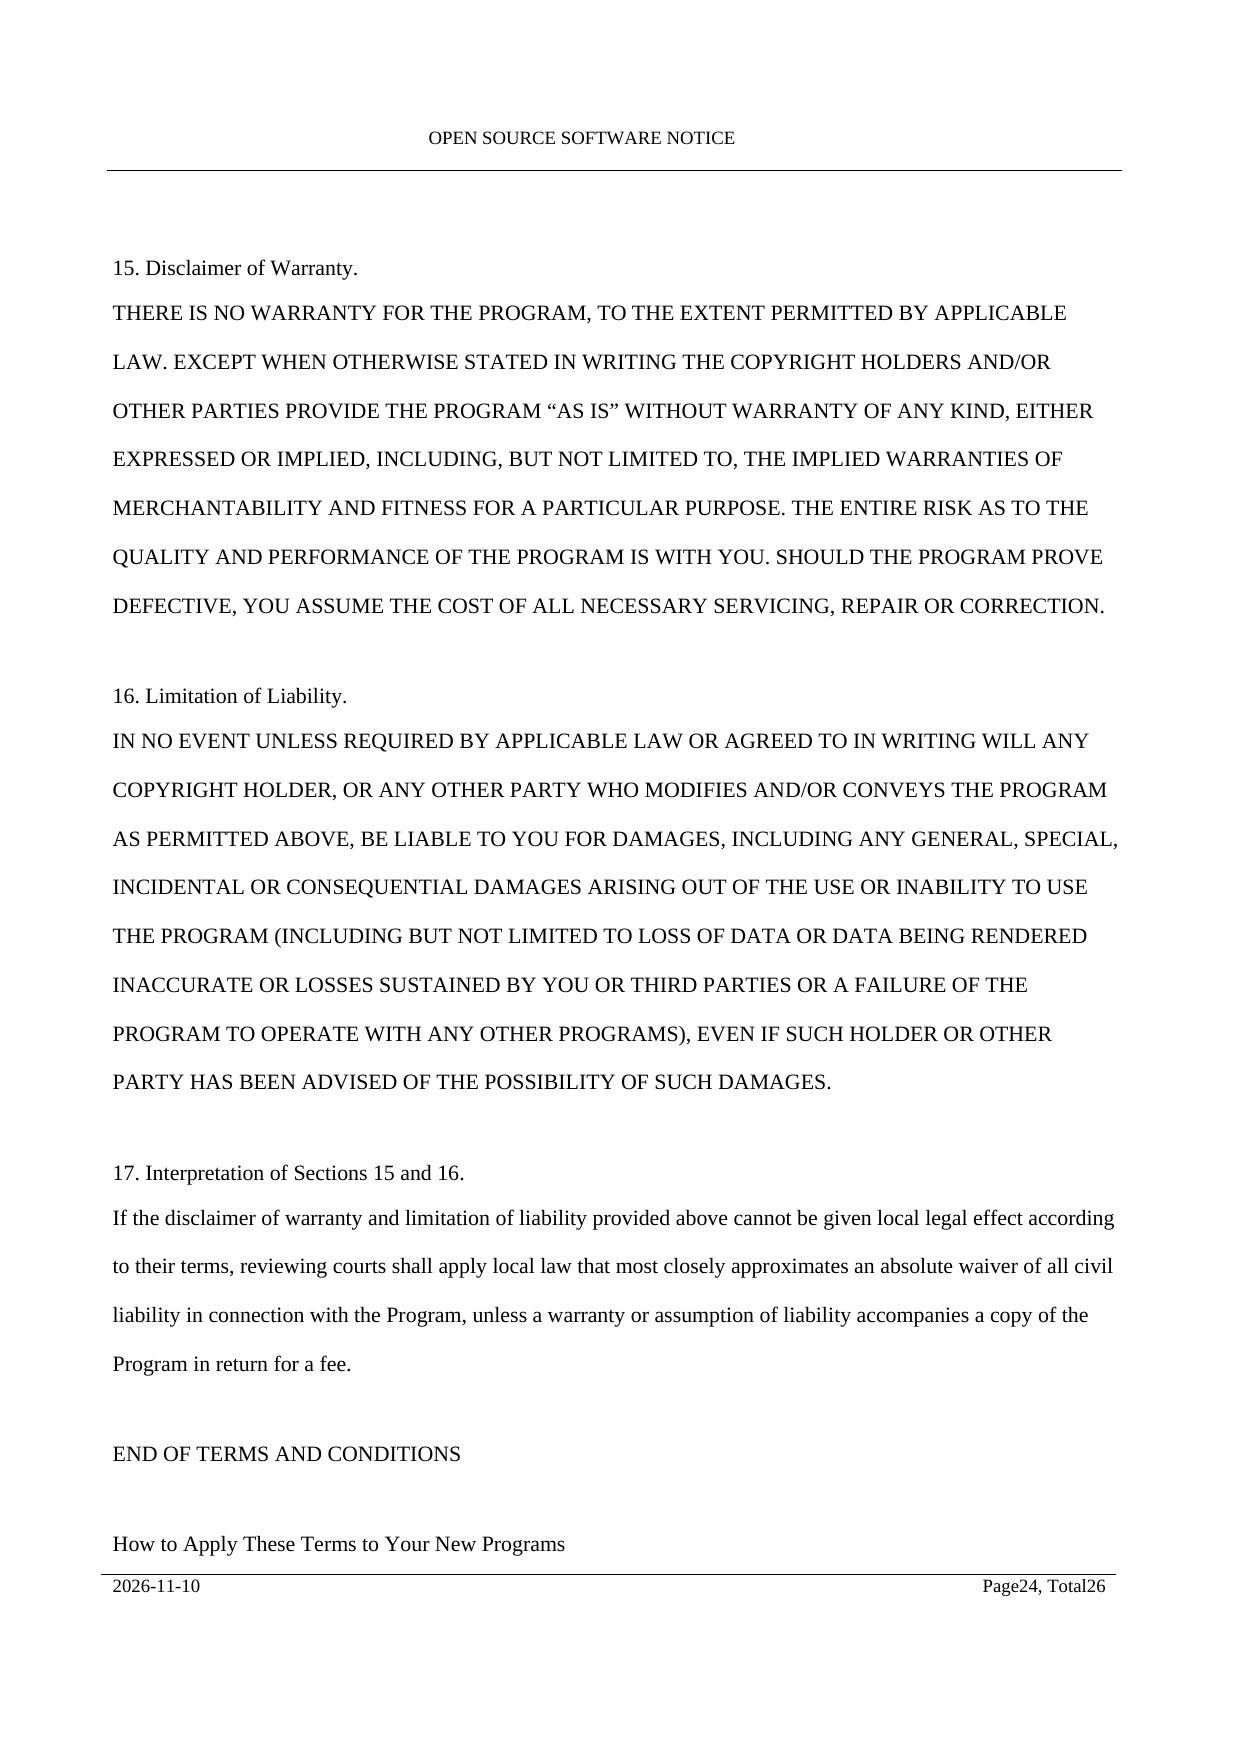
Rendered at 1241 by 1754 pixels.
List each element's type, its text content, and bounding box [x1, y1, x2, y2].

text How to Apply These Terms to Your New Programs [112, 1528, 1128, 1560]
text 16. Limitation of Liability. [112, 679, 1128, 712]
text 17. Interpretation of Sections 15 and 16. [112, 1156, 1128, 1188]
text 15. Disclaimer of Warranty. [112, 251, 1128, 284]
text THERE IS NO WARRANTY FOR THE PROGRAM, TO THE EXTENT PERMITTED BY APPLICABLE LAW. EXCEPT WHEN OTHERWISE STATED IN WRITING THE COPYRIGHT HOLDERS AND/OR OTHER PARTIES PROVIDE THE PROGRAM “AS IS” WITHOUT WARRANTY OF ANY KIND, EITHER EXPRESSED OR IMPLIED, INCLUDING, BUT NOT LIMITED TO, THE IMPLIED WARRANTIES OF MERCHANTABILITY AND FITNESS FOR A PARTICULAR PURPOSE. THE ENTIRE RISK AS TO THE QUALITY AND PERFORMANCE OF THE PROGRAM IS WITH YOU. SHOULD THE PROGRAM PROVE DEFECTIVE, YOU ASSUME THE COST OF ALL NECESSARY SERVICING, REPAIR OR CORRECTION. [112, 297, 1128, 622]
text END OF TERMS AND CONDITIONS [112, 1437, 1128, 1470]
text IN NO EVENT UNLESS REQUIRED BY APPLICABLE LAW OR AGREED TO IN WRITING WILL ANY COPYRIGHT HOLDER, OR ANY OTHER PARTY WHO MODIFIES AND/OR CONVEYS THE PROGRAM AS PERMITTED ABOVE, BE LIABLE TO YOU FOR DAMAGES, INCLUDING ANY GENERAL, SPECIAL, INCIDENTAL OR CONSEQUENTIAL DAMAGES ARISING OUT OF THE USE OR INABILITY TO USE THE PROGRAM (INCLUDING BUT NOT LIMITED TO LOSS OF DATA OR DATA BEING RENDERED INACCURATE OR LOSSES SUSTAINED BY YOU OR THIRD PARTIES OR A FAILURE OF THE PROGRAM TO OPERATE WITH ANY OTHER PROGRAMS), EVEN IF SUCH HOLDER OR OTHER PARTY HAS BEEN ADVISED OF THE POSSIBILITY OF SUCH DAMAGES. [112, 724, 1128, 1098]
text If the disclaimer of warranty and limitation of liability provided above cannot be given local legal effect according to their terms, reviewing courts shall apply local law that most closely approximates an absolute waiver of all civil liability in connection with the Program, unless a warranty or assumption of liability accompanies a copy of the Program in return for a fee. [112, 1201, 1128, 1380]
